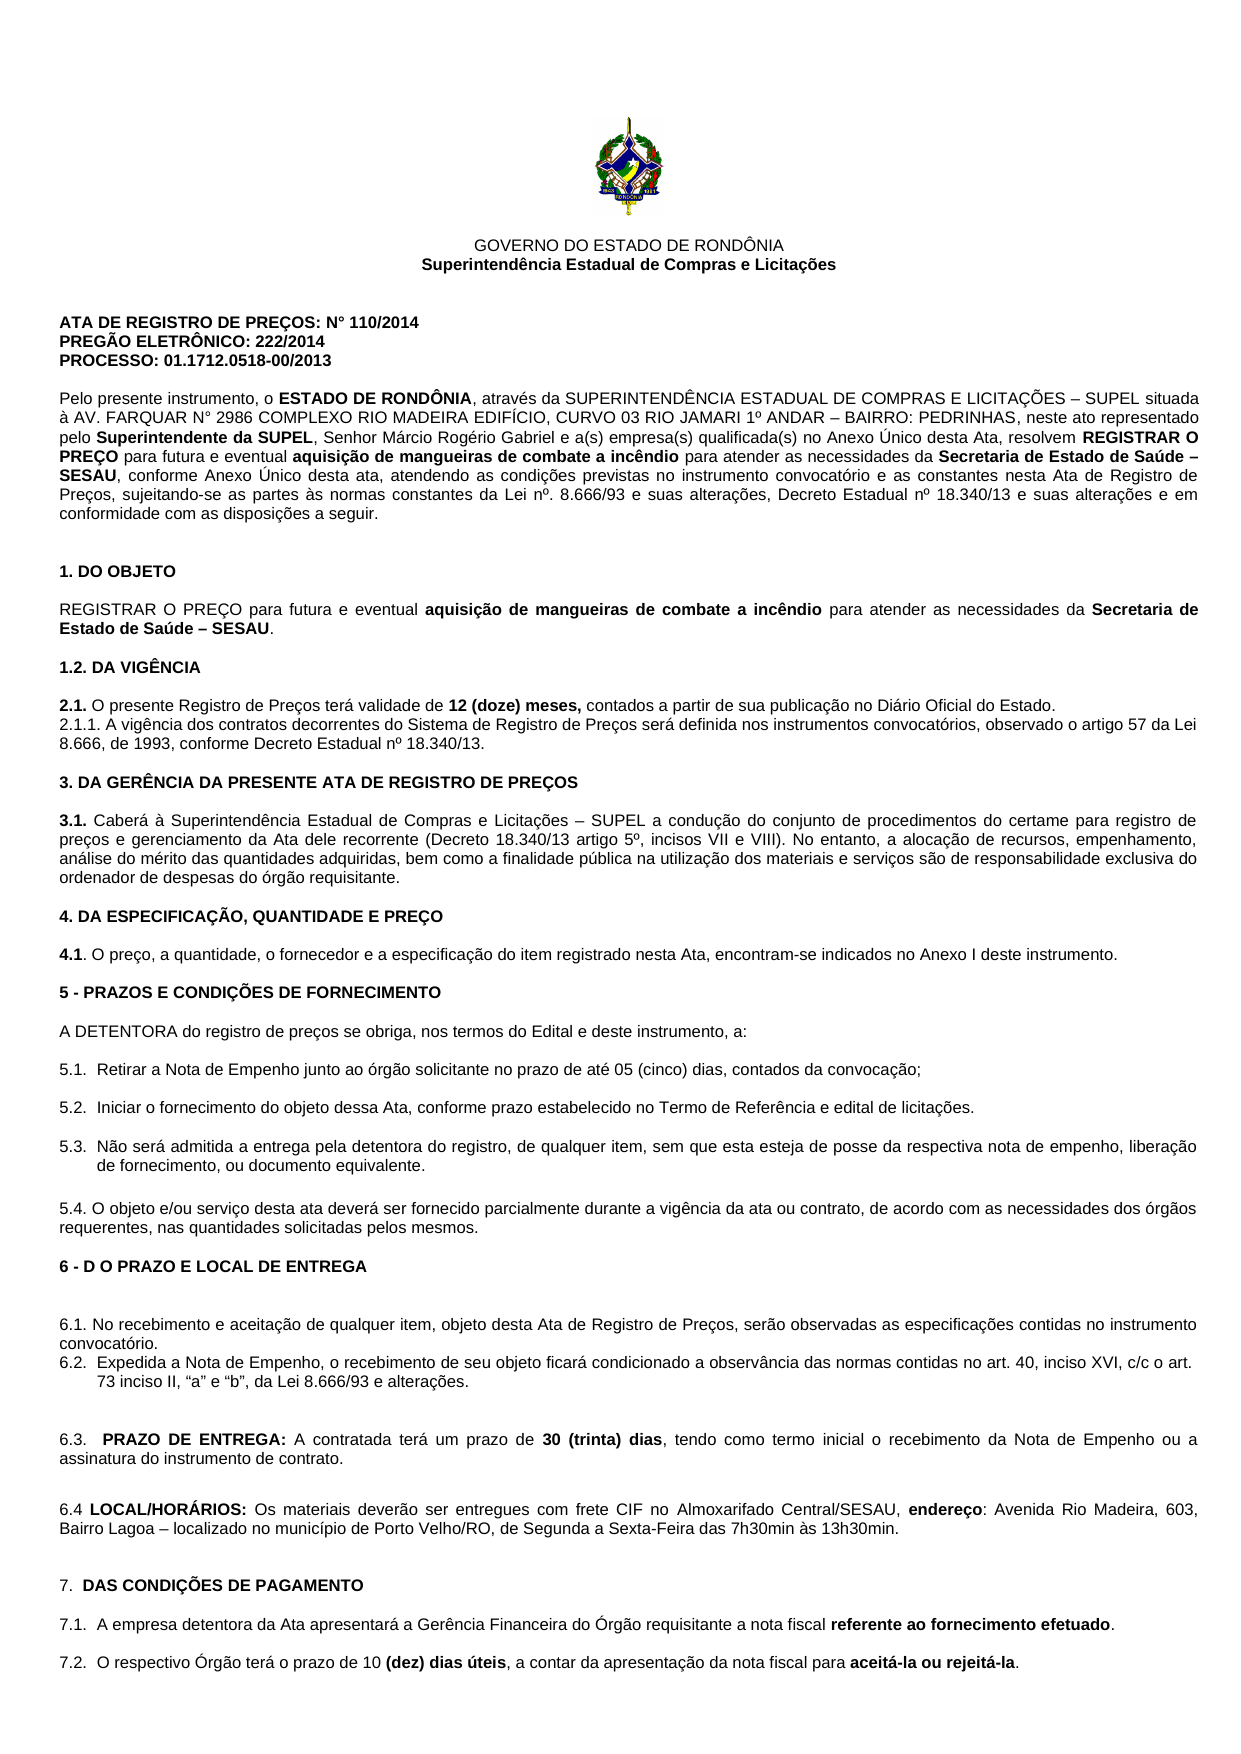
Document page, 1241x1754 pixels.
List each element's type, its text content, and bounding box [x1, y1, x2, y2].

text 2.1.1. A vigência dos contratos decorrentes do Sistema de Registro de Preços será definida nos instrumentos convocatórios, observado o artigo 57 da Lei 8.666, de 1993, conforme Decreto Estadual nº 18.340/13. [59, 715, 1199, 753]
text 6.3. PRAZO DE ENTREGA: A contratada terá um prazo de 30 (trinta) dias, tendo como termo inicial o recebimento da Nota de Empenho ou a assinatura do instrumento de contrato. [59, 1429, 1199, 1468]
text Pelo presente instrumento, o ESTADO DE RONDÔNIA, através da SUPERINTENDÊNCIA ESTADUAL DE COMPRAS E LICITAÇÕES – SUPEL situada à AV. FARQUAR N° 2986 COMPLEXO RIO MADEIRA EDIFÍCIO, CURVO 03 RIO JAMARI 1º ANDAR – BAIRRO: PEDRINHAS, neste ato representado pelo Superintendente da SUPEL, Senhor Márcio Rogério Gabriel e a(s) empresa(s) qualificada(s) no Anexo Único desta Ata, resolvem REGISTRAR O PREÇO para futura e eventual aquisição de mangueiras de combate a incêndio para atender as necessidades da Secretaria de Estado de Saúde – SESAU, conforme Anexo Único desta ata, atendendo as condições previstas no instrumento convocatório e as constantes nesta Ata de Registro de Preços, sujeitando-se as partes às normas constantes da Lei nº. 8.666/93 e suas alterações, Decreto Estadual nº 18.340/13 e suas alterações e em conformidade com as disposições a seguir. [59, 389, 1199, 523]
text REGISTRAR O PREÇO para futura e eventual aquisição de mangueiras de combate a incêndio para atender as necessidades da Secretaria de Estado de Saúde – SESAU. [59, 600, 1199, 638]
text PROCESSO: 01.1712.0518-00/2013 [59, 351, 1199, 370]
text PREGÃO ELETRÔNICO: 222/2014 [59, 332, 1199, 351]
text 1.2. DA VIGÊNCIA [59, 657, 1199, 677]
list Retirar a Nota de Empenho junto ao órgão solicitante no prazo de até 05 (cinco) dias, contados da convocação; [59, 1060, 1199, 1079]
text 6.4 LOCAL/HORÁRIOS: Os materiais deverão ser entregues com frete CIF no Almoxarifado Central/SESAU, endereço: Avenida Rio Madeira, 603, Bairro Lagoa – localizado no município de Porto Velho/RO, de Segunda a Sexta-Feira das 7h30min às 13h30min. [59, 1499, 1199, 1538]
text ATA DE REGISTRO DE PREÇOS: N° 110/2014 [59, 312, 1199, 332]
text 1. DO OBJETO [59, 562, 1199, 581]
text 2.1. O presente Registro de Preços terá validade de 12 (doze) meses, contados a partir de sua publicação no Diário Oficial do Estado. [59, 696, 1199, 715]
text 6 - D O PRAZO E LOCAL DE ENTREGA [59, 1256, 1199, 1276]
text GOVERNO DO ESTADO DE RONDÔNIA [59, 236, 1199, 255]
list Expedida a Nota de Empenho, o recebimento de seu objeto ficará condicionado a observância das normas contidas no art. 40, inciso XVI, c/c o art. 73 inciso II, “a” e “b”, da Lei 8.666/93 e alterações. [59, 1353, 1194, 1391]
text A DETENTORA do registro de preços se obriga, nos termos do Edital e deste instrumento, a: [59, 1022, 1199, 1041]
text 4.1. O preço, a quantidade, o fornecedor e a especificação do item registrado nesta Ata, encontram-se indicados no Anexo I deste instrumento. [59, 945, 1199, 964]
text 6.1. No recebimento e aceitação de qualquer item, objeto desta Ata de Registro de Preços, serão observadas as especificações contidas no instrumento convocatório. [59, 1314, 1199, 1353]
text 5.4. O objeto e/ou serviço desta ata deverá ser fornecido parcialmente durante a vigência da ata ou contrato, de acordo com as necessidades dos órgãos requerentes, nas quantidades solicitadas pelos mesmos. [59, 1199, 1199, 1237]
list O respectivo Órgão terá o prazo de 10 (dez) dias úteis, a contar da apresentação da nota fiscal para aceitá-la ou rejeitá-la. [59, 1653, 1199, 1672]
text 3.1. Caberá à Superintendência Estadual de Compras e Licitações – SUPEL a condução do conjunto de procedimentos do certame para registro de preços e gerenciamento da Ata dele recorrente (Decreto 18.340/13 artigo 5º, incisos VII e VIII). No entanto, a alocação de recursos, empenhamento, análise do mérito das quantidades adquiridas, bem como a finalidade pública na utilização dos materiais e serviços são de responsabilidade exclusiva do ordenador de despesas do órgão requisitante. [59, 811, 1199, 887]
subtitle Superintendência Estadual de Compras e Licitações [59, 255, 1199, 274]
text 5 - PRAZOS E CONDIÇÕES DE FORNECIMENTO [59, 983, 1199, 1002]
picture [593, 116, 665, 217]
text 7. DAS CONDIÇÕES DE PAGAMENTO [59, 1576, 1194, 1595]
list Não será admitida a entrega pela detentora do registro, de qualquer item, sem que esta esteja de posse da respectiva nota de empenho, liberação de fornecimento, ou documento equivalente. [59, 1137, 1199, 1175]
list Iniciar o fornecimento do objeto dessa Ata, conforme prazo estabelecido no Termo de Referência e edital de licitações. [59, 1098, 1199, 1117]
list A empresa detentora da Ata apresentará a Gerência Financeira do Órgão requisitante a nota fiscal referente ao fornecimento efetuado. [59, 1614, 1199, 1633]
text 3. DA GERÊNCIA DA PRESENTE ATA DE REGISTRO DE PREÇOS [59, 772, 1199, 792]
text 4. DA ESPECIFICAÇÃO, QUANTIDADE E PREÇO [59, 907, 1199, 926]
